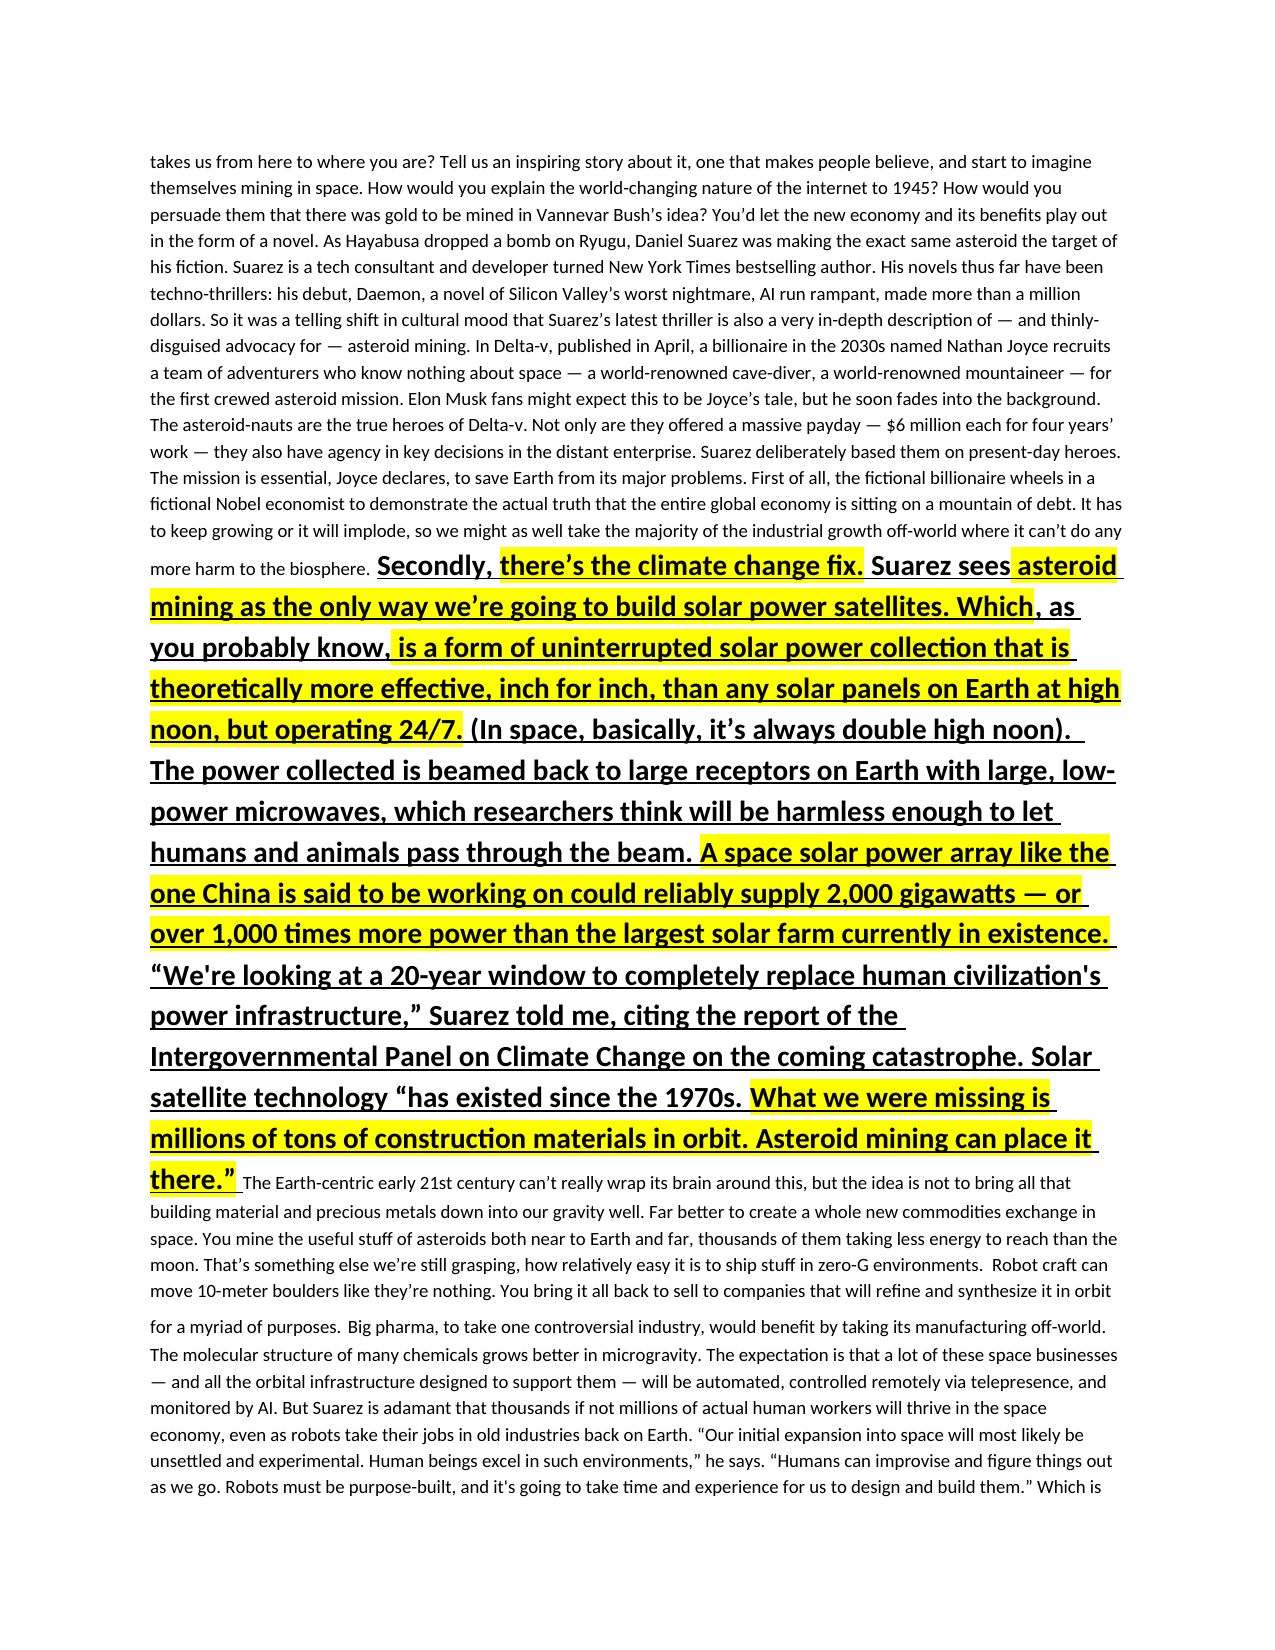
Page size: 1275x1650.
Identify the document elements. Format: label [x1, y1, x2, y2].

text [150, 150, 1125, 1498]
